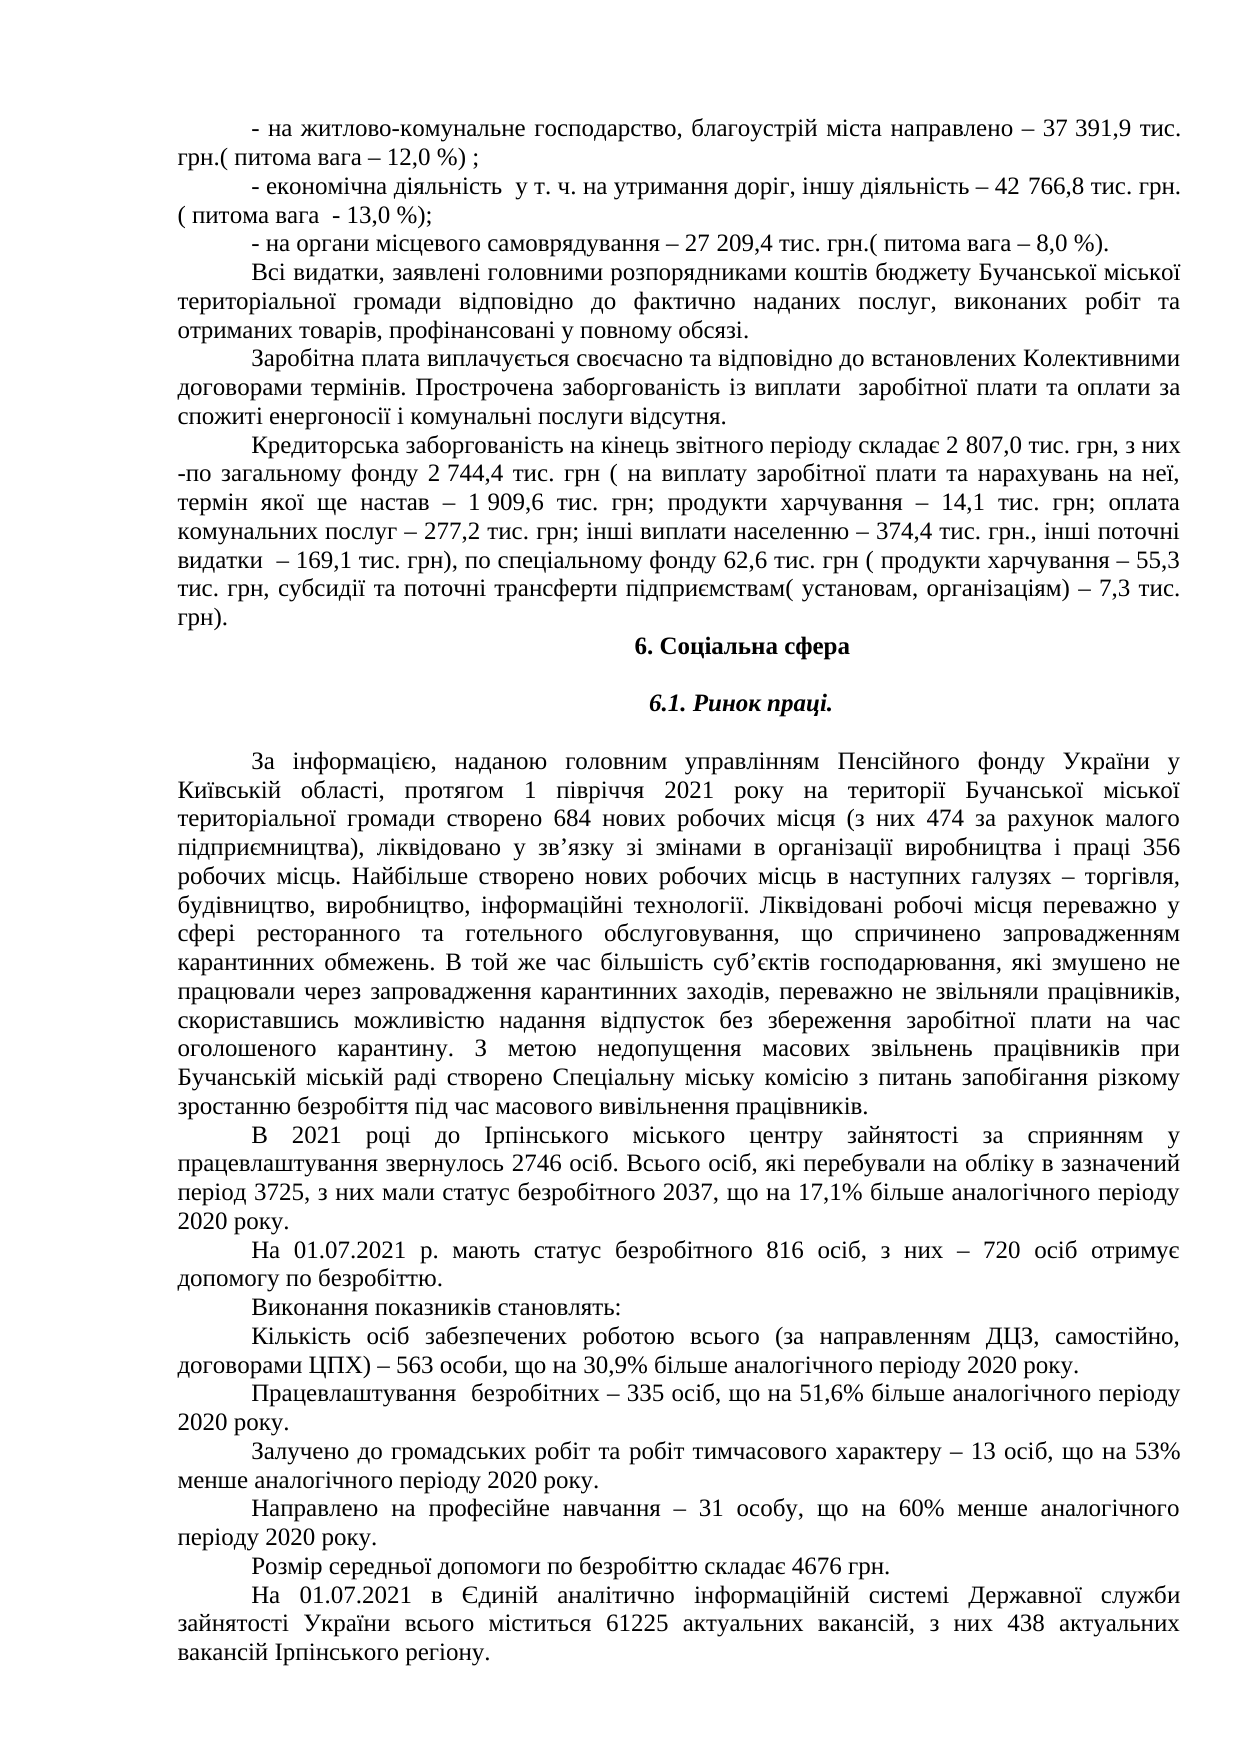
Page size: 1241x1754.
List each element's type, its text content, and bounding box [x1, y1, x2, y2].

text Направлено на професійне навчання – 31 особу, що на 60% менше аналогічного періоду 2020 року. [177, 1493, 1181, 1551]
text Заробітна плата виплачується своєчасно та відповідно до встановлених Колективними договорами термінів. Прострочена заборгованість із виплати заробітної плати та оплати за спожиті енергоносії і комунальні послуги відсутня. [177, 343, 1181, 430]
text 6.1. Ринок праці. [303, 688, 1181, 717]
text - на органи місцевого самоврядування – 27 209,4 тис. грн.( питома вага – 8,0 %). [177, 228, 1181, 257]
text На 01.07.2021 в Єдиній аналітично інформаційній системі Державної служби зайнятості України всього міститься 61225 актуальних вакансій, з них 438 актуальних вакансій Ірпінського регіону. [177, 1580, 1181, 1666]
text - на житлово-комунальне господарство, благоустрій міста направлено – 37 391,9 тис. грн.( питома вага – 12,0 %) ; [177, 113, 1181, 171]
text В 2021 році до Ірпінського міського центру зайнятості за сприянням у працевлаштування звернулось 2746 осіб. Всього осіб, які перебували на обліку в зазначений період 3725, з них мали статус безробітного 2037, що на 17,1% більше аналогічного періоду 2020 року. [177, 1120, 1181, 1235]
text Всі видатки, заявлені головними розпорядниками коштів бюджету Бучанської міської територіальної громади відповідно до фактично наданих послуг, виконаних робіт та отриманих товарів, профінансовані у повному обсязі. [177, 257, 1181, 343]
text Кредиторська заборгованість на кінець звітного періоду складає 2 807,0 тис. грн, з них -по загальному фонду 2 744,4 тис. грн ( на виплату заробітної плати та нарахувань на неї, термін якої ще настав – 1 909,6 тис. грн; продукти харчування – 14,1 тис. грн; оплата комунальних послуг – 277,2 тис. грн; інші виплати населенню – 374,4 тис. грн., інші поточні видатки – 169,1 тис. грн), по спеціальному фонду 62,6 тис. грн ( продукти харчування – 55,3 тис. грн, субсидії та поточні трансферти підприємствам( установам, організаціям) – 7,3 тис. грн). [177, 430, 1181, 631]
text Залучено до громадських робіт та робіт тимчасового характеру – 13 осіб, що на 53% менше аналогічного періоду 2020 року. [177, 1436, 1181, 1493]
text За інформацією, наданою головним управлінням Пенсійного фонду України у Київській області, протягом 1 півріччя 2021 року на території Бучанської міської територіальної громади створено 684 нових робочих місця (з них 474 за рахунок малого підприємництва), ліквідовано у зв’язку зі змінами в організації виробництва і праці 356 робочих місць. Найбільше створено нових робочих місць в наступних галузях – торгівля, будівництво, виробництво, інформаційні технології. Ліквідовані робочі місця переважно у сфері ресторанного та готельного обслуговування, що спричинено запровадженням карантинних обмежень. В той же час більшість суб’єктів господарювання, які змушено не працювали через запровадження карантинних заходів, переважно не звільняли працівників, скориставшись можливістю надання відпусток без збереження заробітної плати на час оголошеного карантину. З метою недопущення масових звільнень працівників при Бучанській міській раді створено Спеціальну міську комісію з питань запобігання різкому зростанню безробіття під час масового вивільнення працівників. [177, 746, 1181, 1120]
text Працевлаштування безробітних – 335 осіб, що на 51,6% більше аналогічного періоду 2020 року. [177, 1378, 1181, 1436]
text Виконання показників становлять: [177, 1292, 1181, 1321]
text На 01.07.2021 р. мають статус безробітного 816 осіб, з них – 720 осіб отримує допомогу по безробіттю. [177, 1235, 1181, 1292]
text 6. Соціальна сфера [303, 631, 1181, 660]
text Кількість осіб забезпечених роботою всього (за направленням ДЦЗ, самостійно, договорами ЦПХ) – 563 особи, що на 30,9% більше аналогічного періоду 2020 року. [177, 1321, 1181, 1378]
text - економічна діяльність у т. ч. на утримання доріг, іншу діяльність – 42 766,8 тис. грн. ( питома вага - 13,0 %); [177, 171, 1181, 228]
text Розмір середньої допомоги по безробіттю складає 4676 грн. [177, 1551, 1181, 1580]
